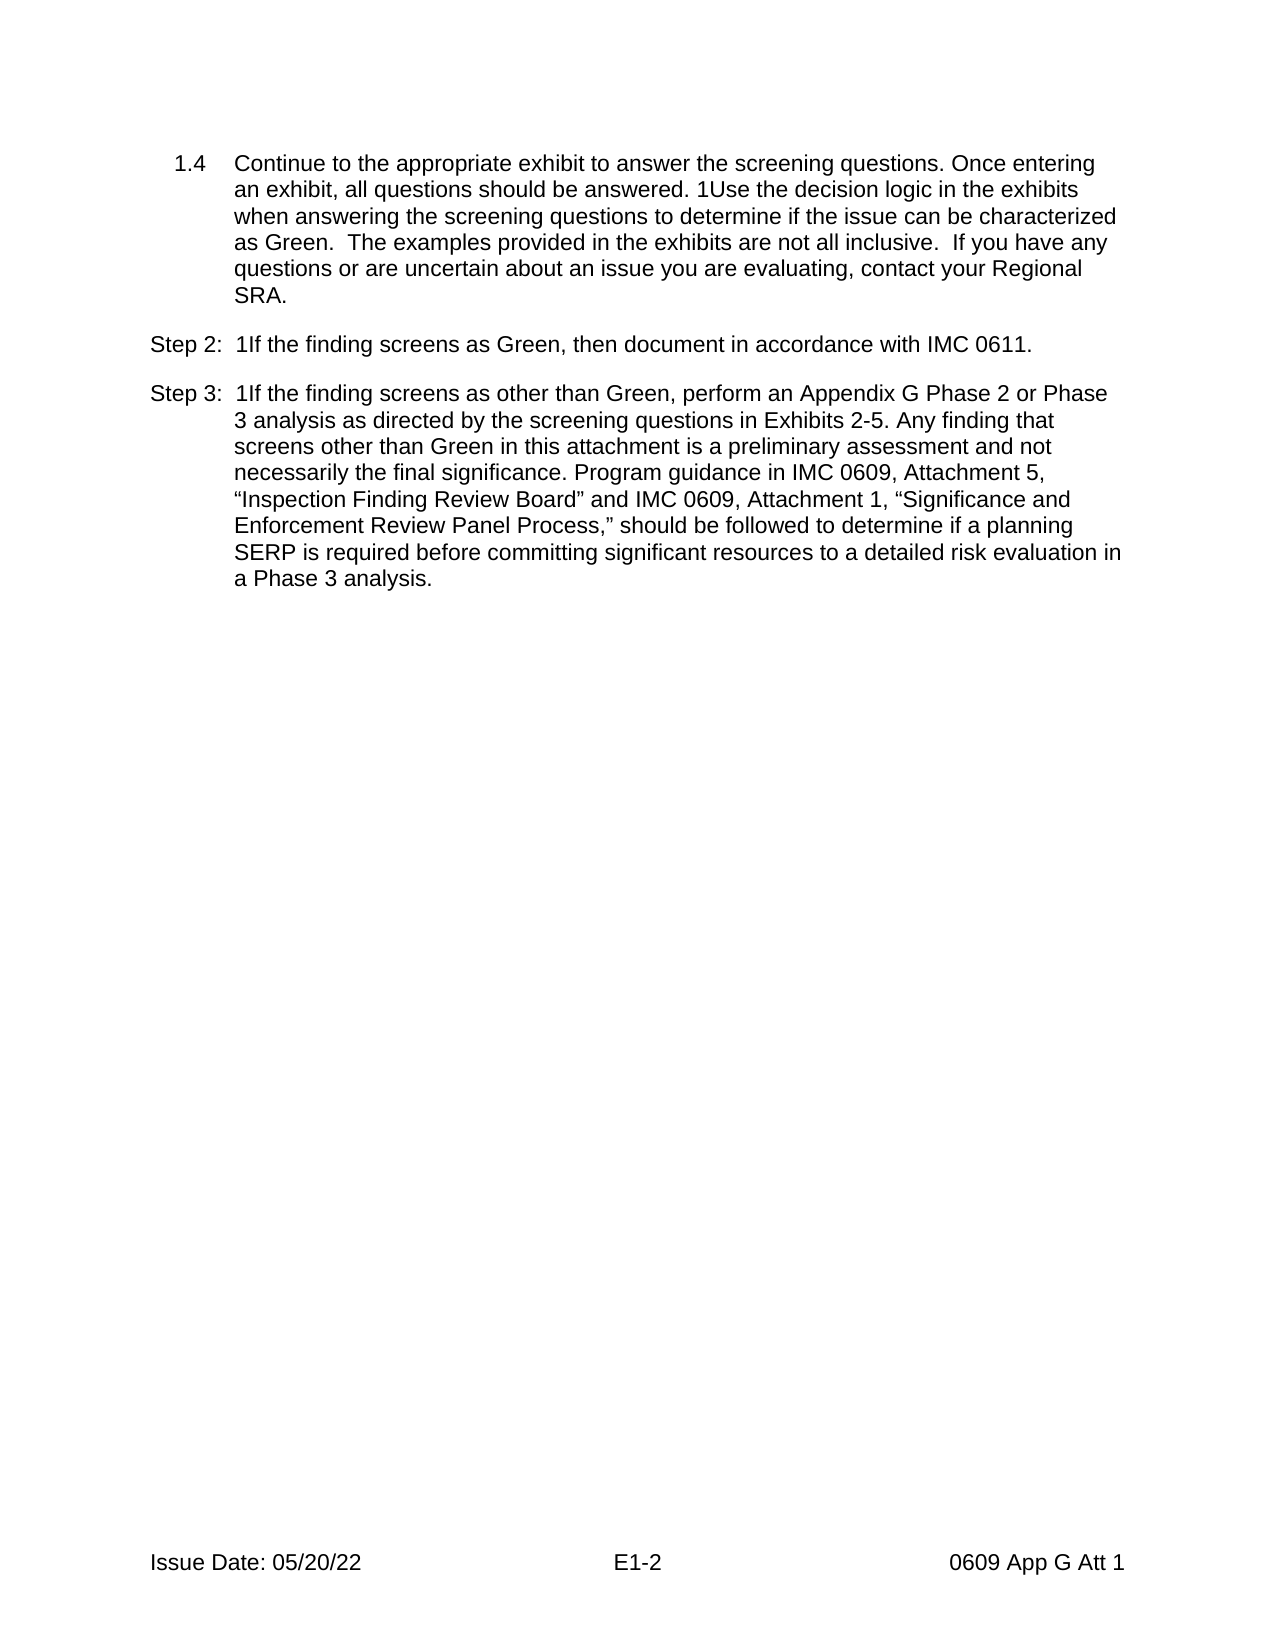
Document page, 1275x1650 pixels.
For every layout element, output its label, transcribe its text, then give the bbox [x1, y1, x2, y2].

list Continue to the appropriate exhibit to answer the screening questions. Once entering an exhibit, all questions should be answered. Use the decision logic in the exhibits when answering the screening questions to determine if the issue can be characterized as Green. The examples provided in the exhibits are not all inclusive. If you have any questions or are uncertain about an issue you are evaluating, contact your Regional SRA. [174, 150, 1125, 308]
text Step 2: If the finding screens as Green, then document in accordance with IMC 0611. [150, 331, 1125, 357]
text Step 3: If the finding screens as other than Green, perform an Appendix G Phase 2 or Phase 3 analysis as directed by the screening questions in Exhibits 2-5. Any finding that screens other than Green in this attachment is a preliminary assessment and not necessarily the final significance. Program guidance in IMC 0609, Attachment 5, “Inspection Finding Review Board” and IMC 0609, Attachment 1, “Significance and Enforcement Review Panel Process,” should be followed to determine if a planning SERP is required before committing significant resources to a detailed risk evaluation in a Phase 3 analysis. [150, 380, 1125, 591]
